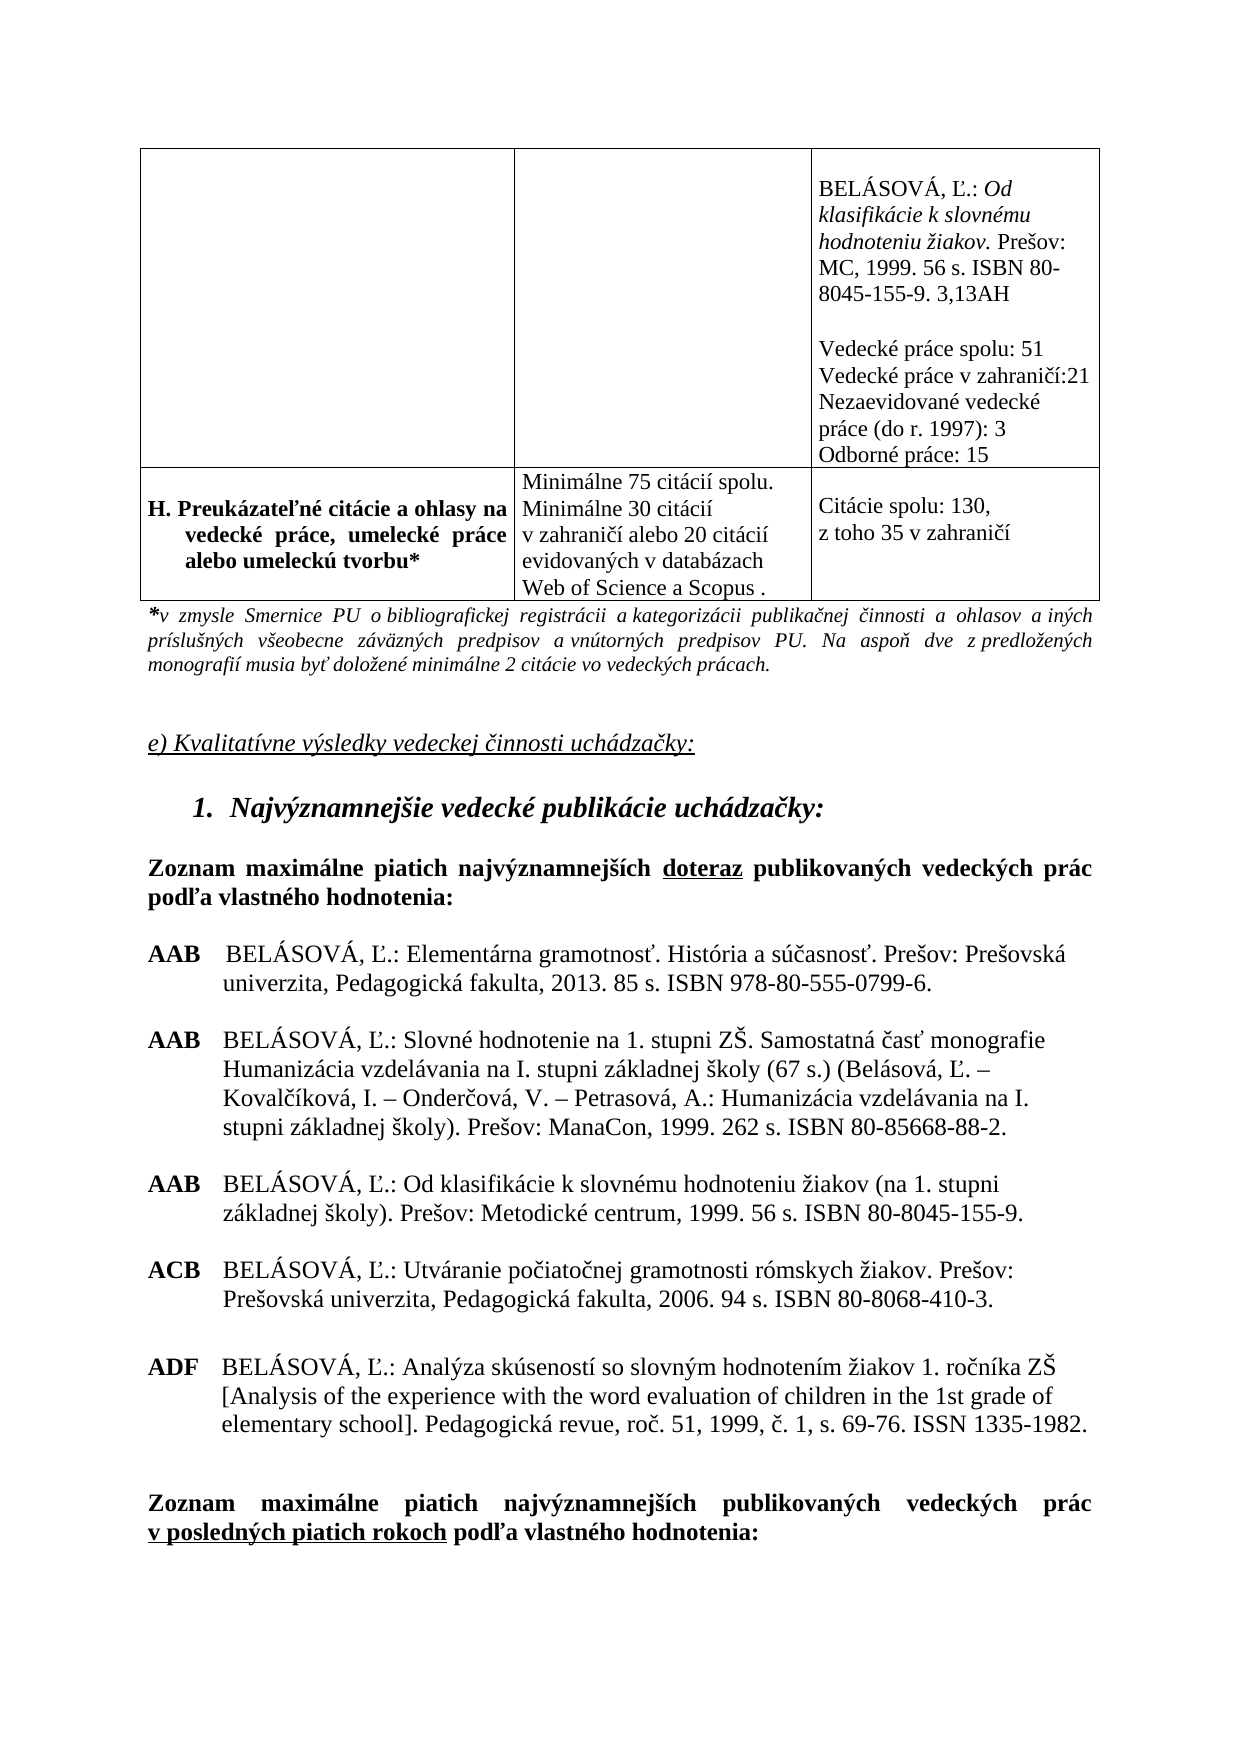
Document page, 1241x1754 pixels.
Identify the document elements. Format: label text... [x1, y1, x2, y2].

table_cell Minimálne 75 citácií spolu. Minimálne 30 citácií v zahraničí alebo 20 citácií evidovaných v databázach Web of Science a Scopus . [515, 468, 811, 600]
text Kovalčíková, I. – Onderčová, V. – Petrasová, A.: Humanizácia vzdelávania na I. [148, 1083, 1093, 1112]
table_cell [812, 149, 1099, 467]
text AAB BELÁSOVÁ, Ľ.: Od klasifikácie k slovnému hodnoteniu žiakov (na 1. stupni [148, 1169, 1093, 1198]
text AAB BELÁSOVÁ, Ľ.: Slovné hodnotenie na 1. stupni ZŠ. Samostatná časť monografie [148, 1025, 1093, 1054]
text e) Kvalitatívne výsledky vedeckej činnosti uchádzačky: [148, 728, 1093, 757]
text AAB BELÁSOVÁ, Ľ.: Elementárna gramotnosť. História a súčasnosť. Prešov: Prešovská [148, 939, 1093, 968]
text univerzita, Pedagogická fakulta, 2013. 85 s. ISBN 978-80-555-0799-6. [148, 968, 1093, 997]
text ADF BELÁSOVÁ, Ľ.: Analýza skúseností so slovným hodnotením žiakov 1. ročníka ZŠ [Analysis of the experience with the word evaluation of children in the 1st grade of elementary school]. Pedagogická revue, roč. 51, 1999, č. 1, s. 69-76. ISSN 1335-1982. [148, 1352, 1093, 1438]
text základnej školy). Prešov: Metodické centrum, 1999. 56 s. ISBN 80-8045-155-9. [148, 1198, 1093, 1227]
table_cell H. Preukázateľné citácie a ohlasy na vedecké práce, umelecké práce alebo umeleckú tvorbu* [141, 468, 514, 600]
text ACB BELÁSOVÁ, Ľ.: Utváranie počiatočnej gramotnosti rómskych žiakov. Prešov: Prešovská univerzita, Pedagogická fakulta, 2006. 94 s. ISBN 80-8068-410-3. [148, 1255, 1093, 1342]
table_cell Citácie spolu: 130, z toho 35 v zahraničí [812, 468, 1099, 600]
text Humanizácia vzdelávania na I. stupni základnej školy (67 s.) (Belásová, Ľ. – [148, 1054, 1093, 1083]
text stupni základnej školy). Prešov: ManaCon, 1999. 262 s. ISBN 80-85668-88-2. [148, 1112, 1093, 1140]
text Zoznam maximálne piatich najvýznamnejších doteraz publikovaných vedeckých prác podľa vlastného hodnotenia: [148, 853, 1093, 910]
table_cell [141, 149, 514, 467]
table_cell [515, 149, 811, 467]
text *v zmysle Smernice PU o bibliografickej registrácii a kategorizácii publikačnej činnosti a ohlasov a iných príslušných všeobecne záväzných predpisov a vnútorných predpisov PU. Na aspoň dve z predložených monografií musia byť doložené minimálne 2 citácie vo vedeckých prácach. [148, 601, 1093, 676]
text Zoznam maximálne piatich najvýznamnejších publikovaných vedeckých prác v posledných piatich rokoch podľa vlastného hodnotenia: [148, 1488, 1093, 1545]
list Najvýznamnejšie vedecké publikácie uchádzačky: [192, 791, 1093, 824]
